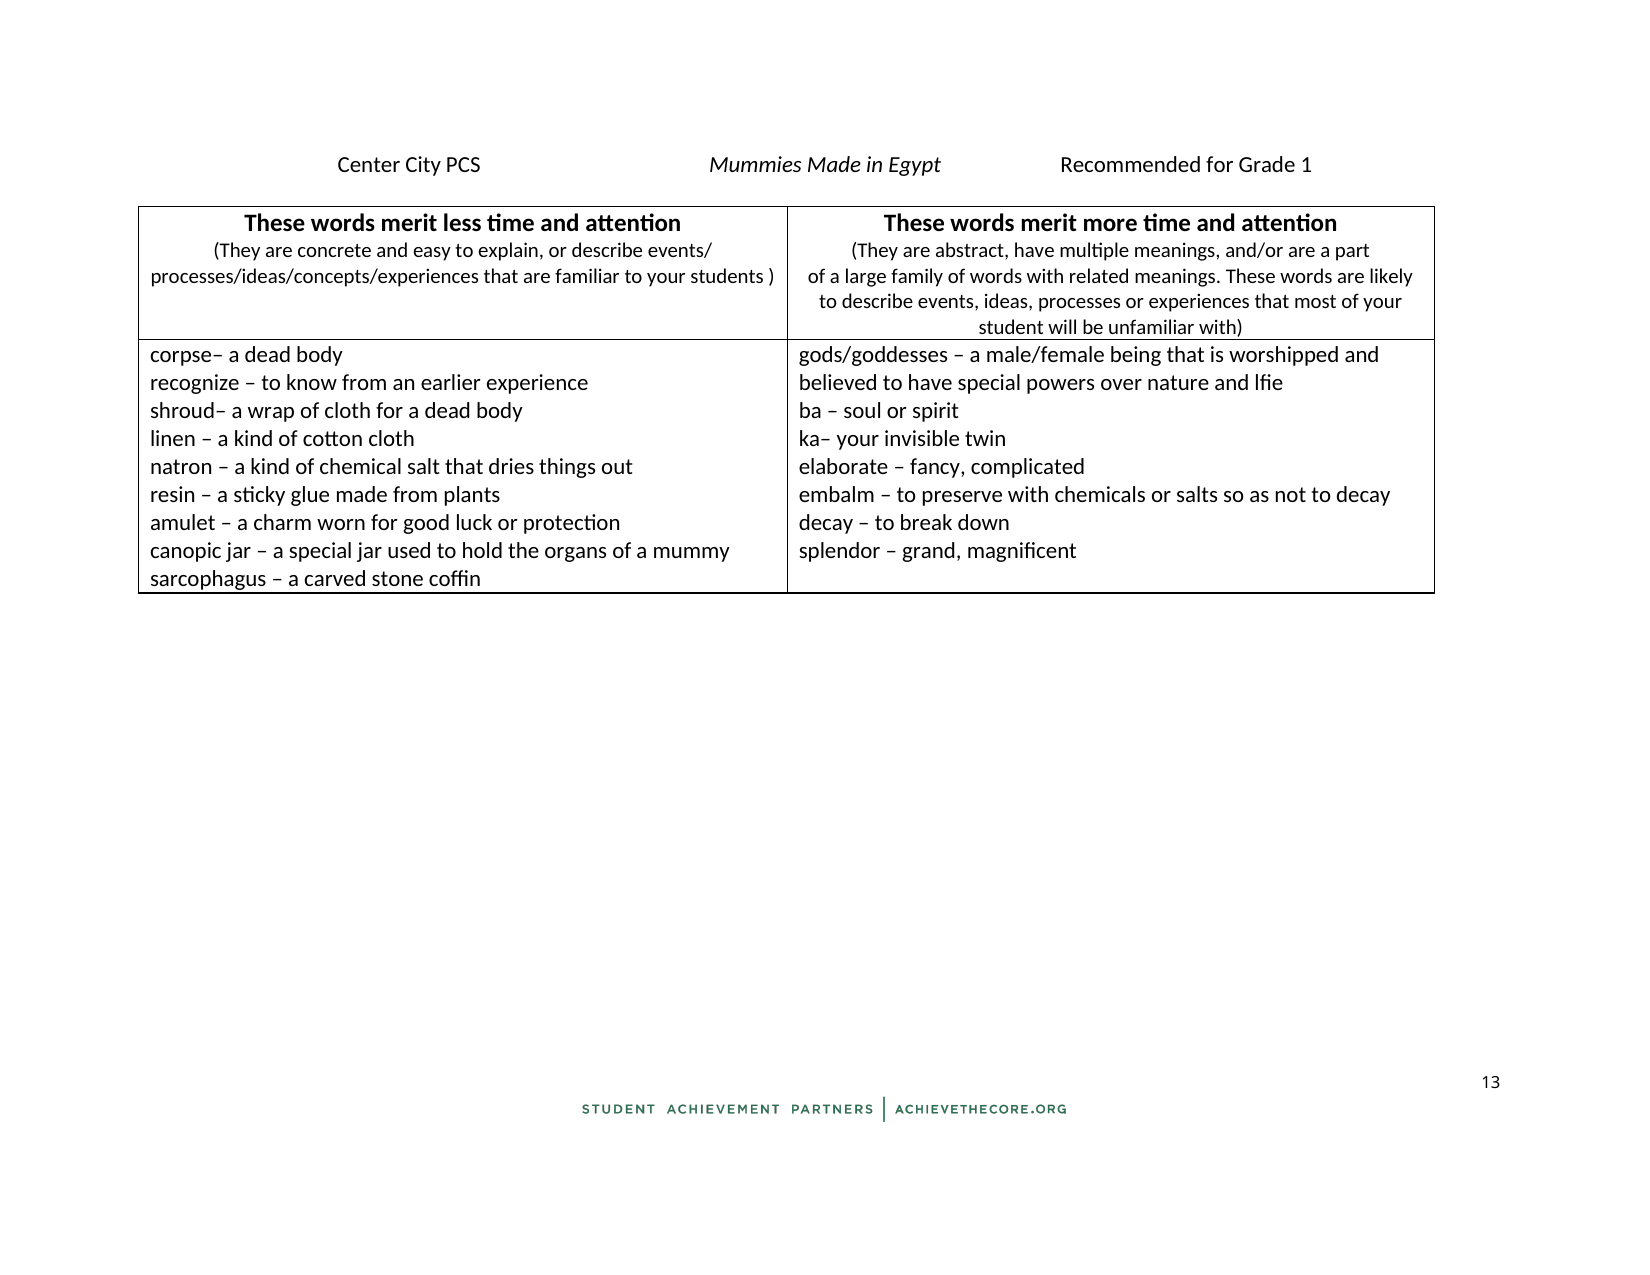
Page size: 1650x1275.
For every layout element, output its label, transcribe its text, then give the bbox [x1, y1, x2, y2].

table_header These words merit more time and attention (They are abstract, have multiple meanings, and/or are a part of a large family of words with related meanings. These words are likely to describe events, ideas, processes or experiences that most of your student will be unfamiliar with) [788, 207, 1434, 339]
table_cell gods/goddesses – a male/female being that is worshipped and believed to have special powers over nature and lfie ba – soul or spirit ka– your invisible twin elaborate – fancy, complicated embalm – to preserve with chemicals or salts so as not to decay decay – to break down splendor – grand, magnificent [788, 340, 1434, 592]
table_header These words merit less time and attention (They are concrete and easy to explain, or describe events/ processes/ideas/concepts/experiences that are familiar to your students ) [139, 207, 787, 339]
picture [571, 1093, 1079, 1125]
table_cell corpse– a dead body recognize – to know from an earlier experience shroud– a wrap of cloth for a dead body linen – a kind of cotton cloth natron – a kind of chemical salt that dries things out resin – a sticky glue made from plants amulet – a charm worn for good luck or protection canopic jar – a special jar used to hold the organs of a mummy sarcophagus – a carved stone coffin [139, 340, 787, 592]
